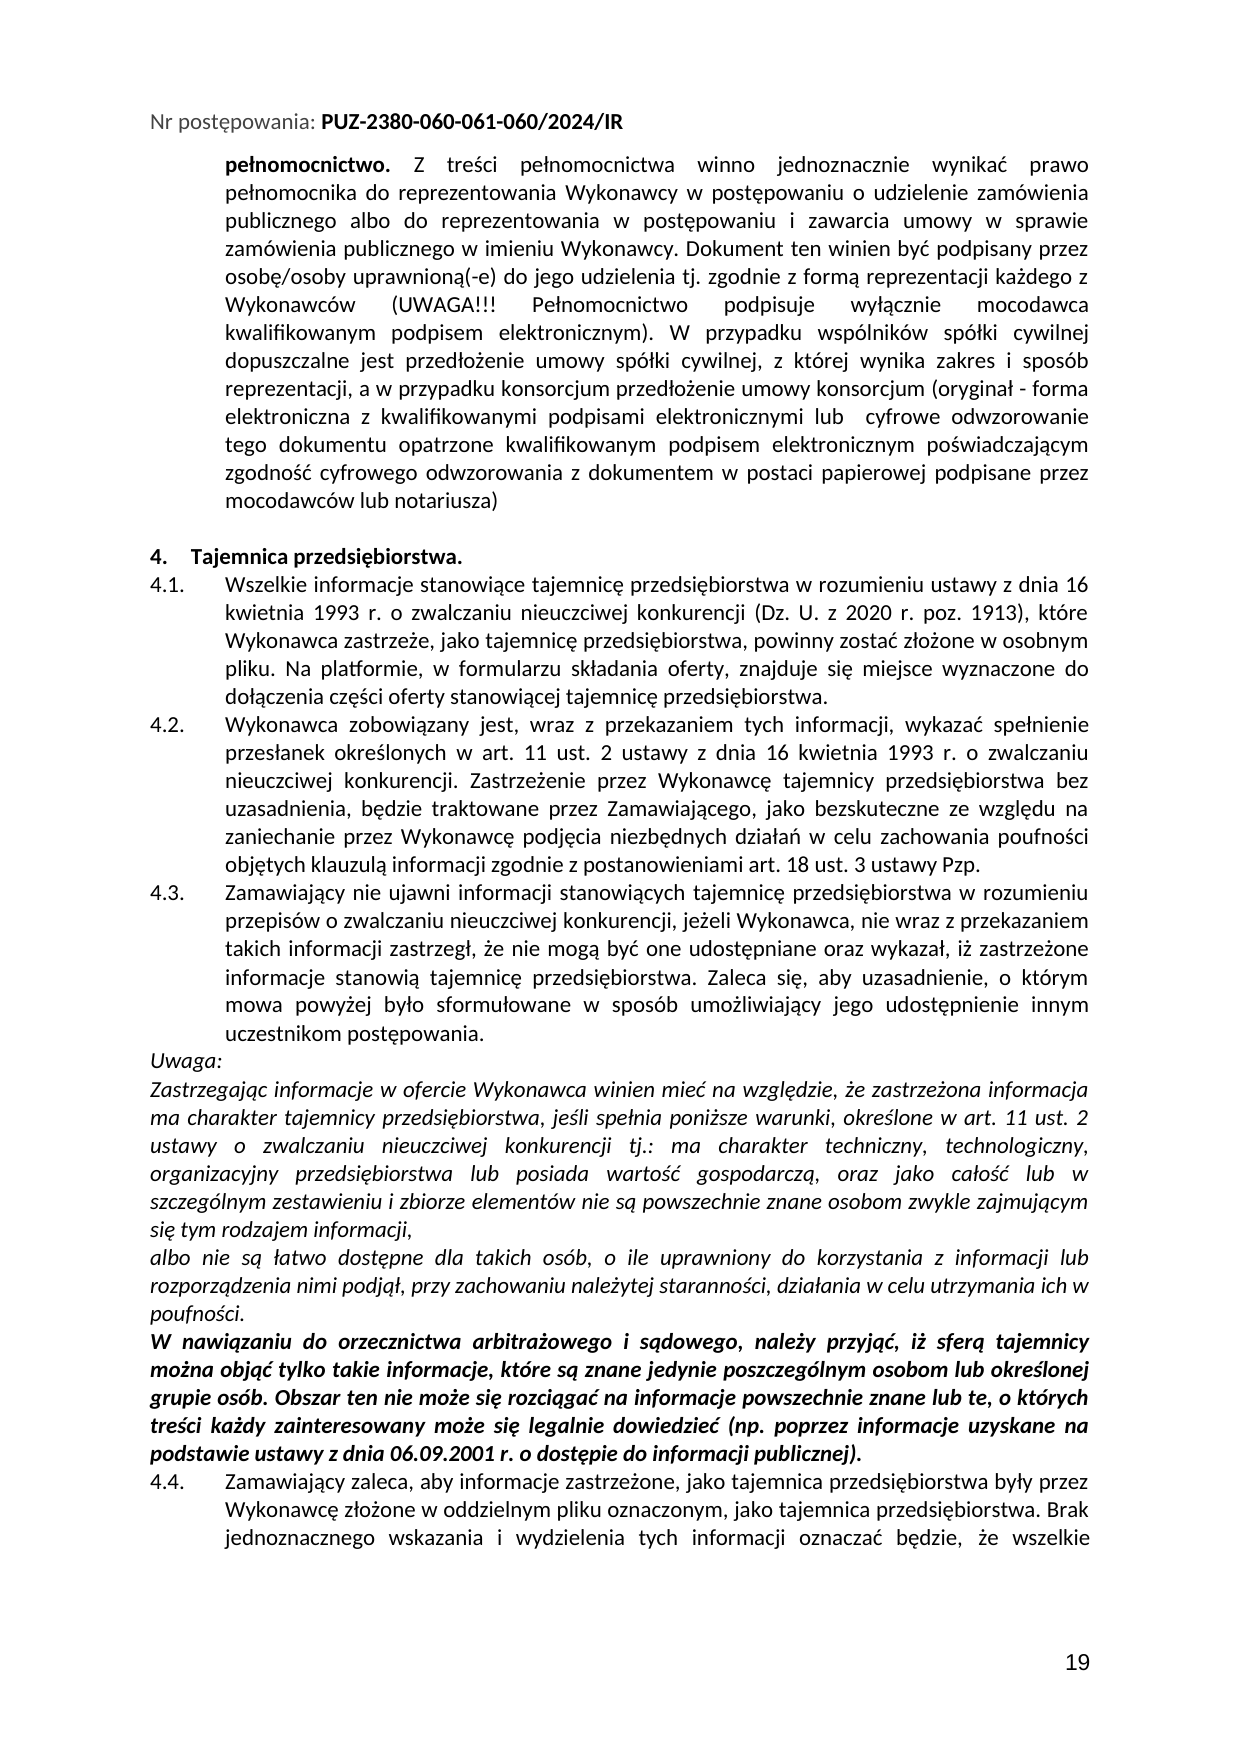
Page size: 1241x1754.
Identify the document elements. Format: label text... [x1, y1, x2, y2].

text Zastrzegając informacje w ofercie Wykonawca winien mieć na względzie, że zastrzeżona informacja ma charakter tajemnicy przedsiębiorstwa, jeśli spełnia poniższe warunki, określone w art. 11 ust. 2 ustawy o zwalczaniu nieuczciwej konkurencji tj.: ma charakter techniczny, technologiczny, organizacyjny przedsiębiorstwa lub posiada wartość gospodarczą, oraz jako całość lub w szczególnym zestawieniu i zbiorze elementów nie są powszechnie znane osobom zwykle zajmującym się tym rodzajem informacji, [150, 1075, 1090, 1243]
list Tajemnica przedsiębiorstwa. [150, 542, 1090, 570]
list Zamawiający nie ujawni informacji stanowiących tajemnicę przedsiębiorstwa w rozumieniu przepisów o zwalczaniu nieuczciwej konkurencji, jeżeli Wykonawca, nie wraz z przekazaniem takich informacji zastrzegł, że nie mogą być one udostępniane oraz wykazał, iż zastrzeżone informacje stanowią tajemnicę przedsiębiorstwa. Zaleca się, aby uzasadnienie, o którym mowa powyżej było sformułowane w sposób umożliwiający jego udostępnienie innym uczestnikom postępowania. [150, 878, 1090, 1047]
text Uwaga: [150, 1047, 1090, 1075]
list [150, 1467, 1090, 1551]
list Wszelkie informacje stanowiące tajemnicę przedsiębiorstwa w rozumieniu ustawy z dnia 16 kwietnia 1993 r. o zwalczaniu nieuczciwej konkurencji (Dz. U. z 2020 r. poz. 1913), które Wykonawca zastrzeże, jako tajemnicę przedsiębiorstwa, powinny zostać złożone w osobnym pliku. Na platformie, w formularzu składania oferty, znajduje się miejsce wyznaczone do dołączenia części oferty stanowiącej tajemnicę przedsiębiorstwa. [150, 570, 1090, 710]
text W nawiązaniu do orzecznictwa arbitrażowego i sądowego, należy przyjąć, iż sferą tajemnicy można objąć tylko takie informacje, które są znane jedynie poszczególnym osobom lub określonej grupie osób. Obszar ten nie może się rozciągać na informacje powszechnie znane lub te, o których treści każdy zainteresowany może się legalnie dowiedzieć (np. poprzez informacje uzyskane na podstawie ustawy z dnia 06.09.2001 r. o dostępie do informacji publicznej). [150, 1327, 1090, 1467]
list Wykonawca zobowiązany jest, wraz z przekazaniem tych informacji, wykazać spełnienie przesłanek określonych w art. 11 ust. 2 ustawy z dnia 16 kwietnia 1993 r. o zwalczaniu nieuczciwej konkurencji. Zastrzeżenie przez Wykonawcę tajemnicy przedsiębiorstwa bez uzasadnienia, będzie traktowane przez Zamawiającego, jako bezskuteczne ze względu na zaniechanie przez Wykonawcę podjęcia niezbędnych działań w celu zachowania poufności objętych klauzulą informacji zgodnie z postanowieniami art. 18 ust. 3 ustawy Pzp. [150, 710, 1090, 878]
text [225, 150, 1090, 514]
text albo nie są łatwo dostępne dla takich osób, o ile uprawniony do korzystania z informacji lub rozporządzenia nimi podjął, przy zachowaniu należytej staranności, działania w celu utrzymania ich w poufności. [150, 1243, 1090, 1327]
